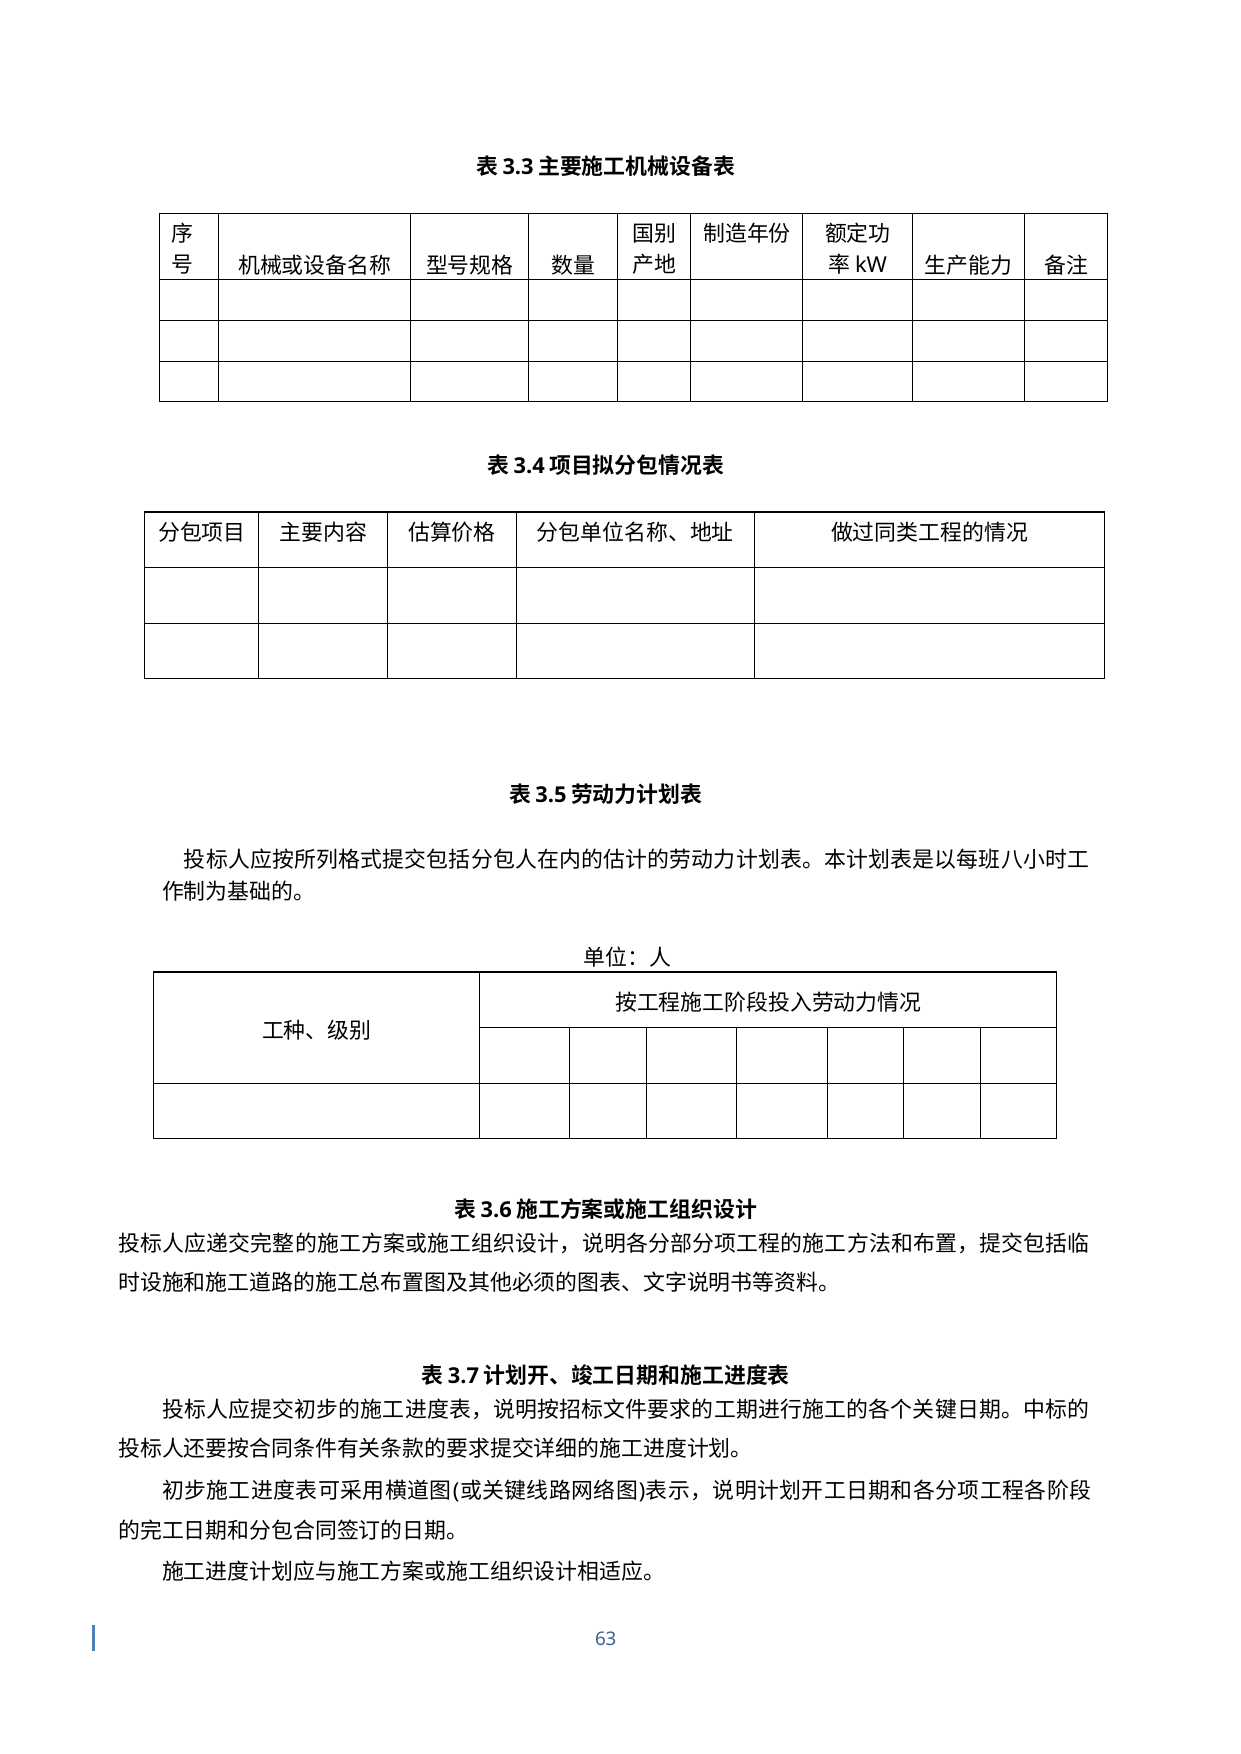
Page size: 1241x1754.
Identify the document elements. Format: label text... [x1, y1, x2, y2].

table_header 估算价格 [388, 513, 516, 567]
table_cell [913, 362, 1024, 401]
table_cell [913, 321, 1024, 361]
table_cell [904, 1084, 980, 1138]
table_cell [618, 321, 690, 361]
table_cell [411, 280, 528, 320]
table_cell [411, 321, 528, 361]
table_cell [529, 280, 617, 320]
table_cell [219, 280, 410, 320]
table_header 序号 [160, 214, 218, 279]
table_cell [737, 1028, 827, 1082]
table_cell [618, 280, 690, 320]
table_cell [219, 362, 410, 401]
text 施工进度计划应与施工方案或施工组织设计相适应。 [118, 1554, 1093, 1586]
table_cell [1025, 280, 1107, 320]
table_cell [529, 321, 617, 361]
table_header 工种、级别 [154, 973, 479, 1082]
table_cell [145, 624, 258, 678]
table_cell [803, 321, 912, 361]
table_cell [529, 362, 617, 401]
table_cell [259, 568, 387, 622]
table_header 机械或设备名称 [219, 214, 410, 279]
table_header 制造年份 [691, 214, 802, 279]
table_cell [570, 1028, 646, 1082]
table_header 主要内容 [259, 513, 387, 567]
table_cell [755, 624, 1104, 678]
table_header 额定功率kW [803, 214, 912, 279]
subtitle 表3.6施工方案或施工组织设计 [118, 1180, 1093, 1224]
table_cell [647, 1084, 736, 1138]
table_cell [259, 624, 387, 678]
table_header 分包单位名称、地址 [517, 513, 754, 567]
text 投标人应按所列格式提交包括分包人在内的估计的劳动力计划表。本计划表是以每班八小时工作制为基础的。 [162, 842, 1093, 906]
table_cell [981, 1084, 1056, 1138]
table_cell [160, 321, 218, 361]
table_header 备注 [1025, 214, 1107, 279]
table_cell [981, 1028, 1056, 1082]
table_cell [691, 280, 802, 320]
text 投标人应递交完整的施工方案或施工组织设计，说明各分部分项工程的施工方法和布置，提交包括临时设施和施工道路的施工总布置图及其他必须的图表、文字说明书等资料。 [118, 1226, 1093, 1297]
table_cell [737, 1084, 827, 1138]
table_header 生产能力 [913, 214, 1024, 279]
text 投标人应提交初步的施工进度表，说明按招标文件要求的工期进行施工的各个关键日期。中标的投标人还要按合同条件有关条款的要求提交详细的施工进度计划。 [118, 1392, 1093, 1463]
table_cell [480, 1028, 569, 1082]
table_cell [803, 362, 912, 401]
text 初步施工进度表可采用横道图(或关键线路网络图)表示，说明计划开工日期和各分项工程各阶段的完工日期和分包合同签订的日期。 [118, 1473, 1093, 1544]
table_cell [904, 1028, 980, 1082]
table_cell [691, 321, 802, 361]
subtitle 表3.4项目拟分包情况表 [118, 436, 1093, 479]
subtitle 表3.7计划开、竣工日期和施工进度表 [118, 1346, 1093, 1390]
table_header 做过同类工程的情况 [755, 513, 1104, 567]
table_cell [691, 362, 802, 401]
table_cell [1025, 362, 1107, 401]
table_cell [145, 568, 258, 622]
table_header 型号规格 [411, 214, 528, 279]
table_cell [154, 1084, 479, 1138]
table_cell [913, 280, 1024, 320]
table_cell [160, 280, 218, 320]
text 单位：人 [118, 940, 1093, 971]
table_cell [647, 1028, 736, 1082]
text 表3.5劳动力计划表 [118, 777, 1093, 808]
table_cell [618, 362, 690, 401]
table_cell [517, 624, 754, 678]
table_cell [755, 568, 1104, 622]
table_cell [828, 1084, 903, 1138]
table_cell [388, 624, 516, 678]
table_header 按工程施工阶段投入劳动力情况 [480, 973, 1056, 1027]
table_cell [570, 1084, 646, 1138]
table_cell [219, 321, 410, 361]
table_cell [160, 362, 218, 401]
table_cell [517, 568, 754, 622]
table_cell [1025, 321, 1107, 361]
table_header 分包项目 [145, 513, 258, 567]
table_header 数量 [529, 214, 617, 279]
table_cell [828, 1028, 903, 1082]
table_cell [480, 1084, 569, 1138]
subtitle 表3.3主要施工机械设备表 [118, 137, 1093, 181]
table_cell [803, 280, 912, 320]
table_header 国别产地 [618, 214, 690, 279]
table_cell [388, 568, 516, 622]
table_cell [411, 362, 528, 401]
